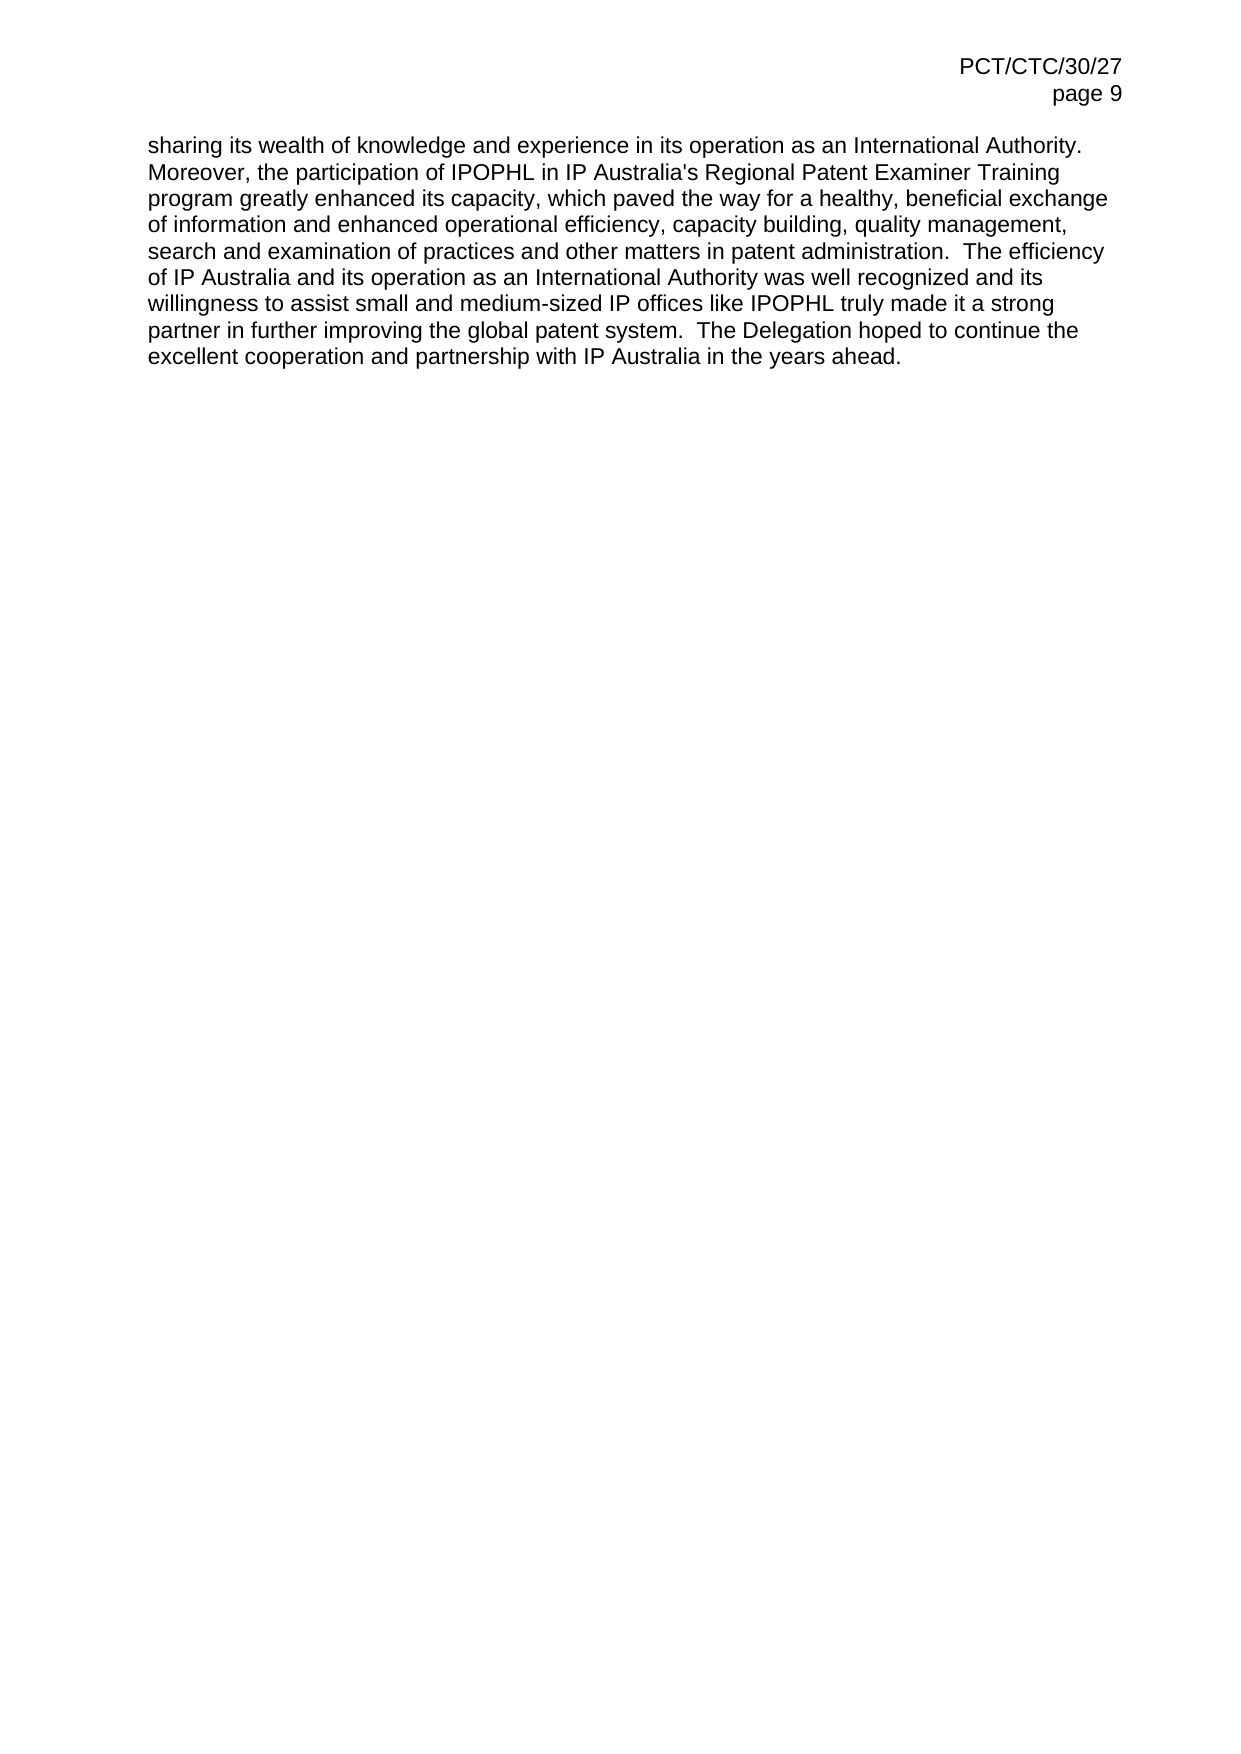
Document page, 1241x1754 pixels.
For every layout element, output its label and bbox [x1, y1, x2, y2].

text [148, 132, 1122, 369]
